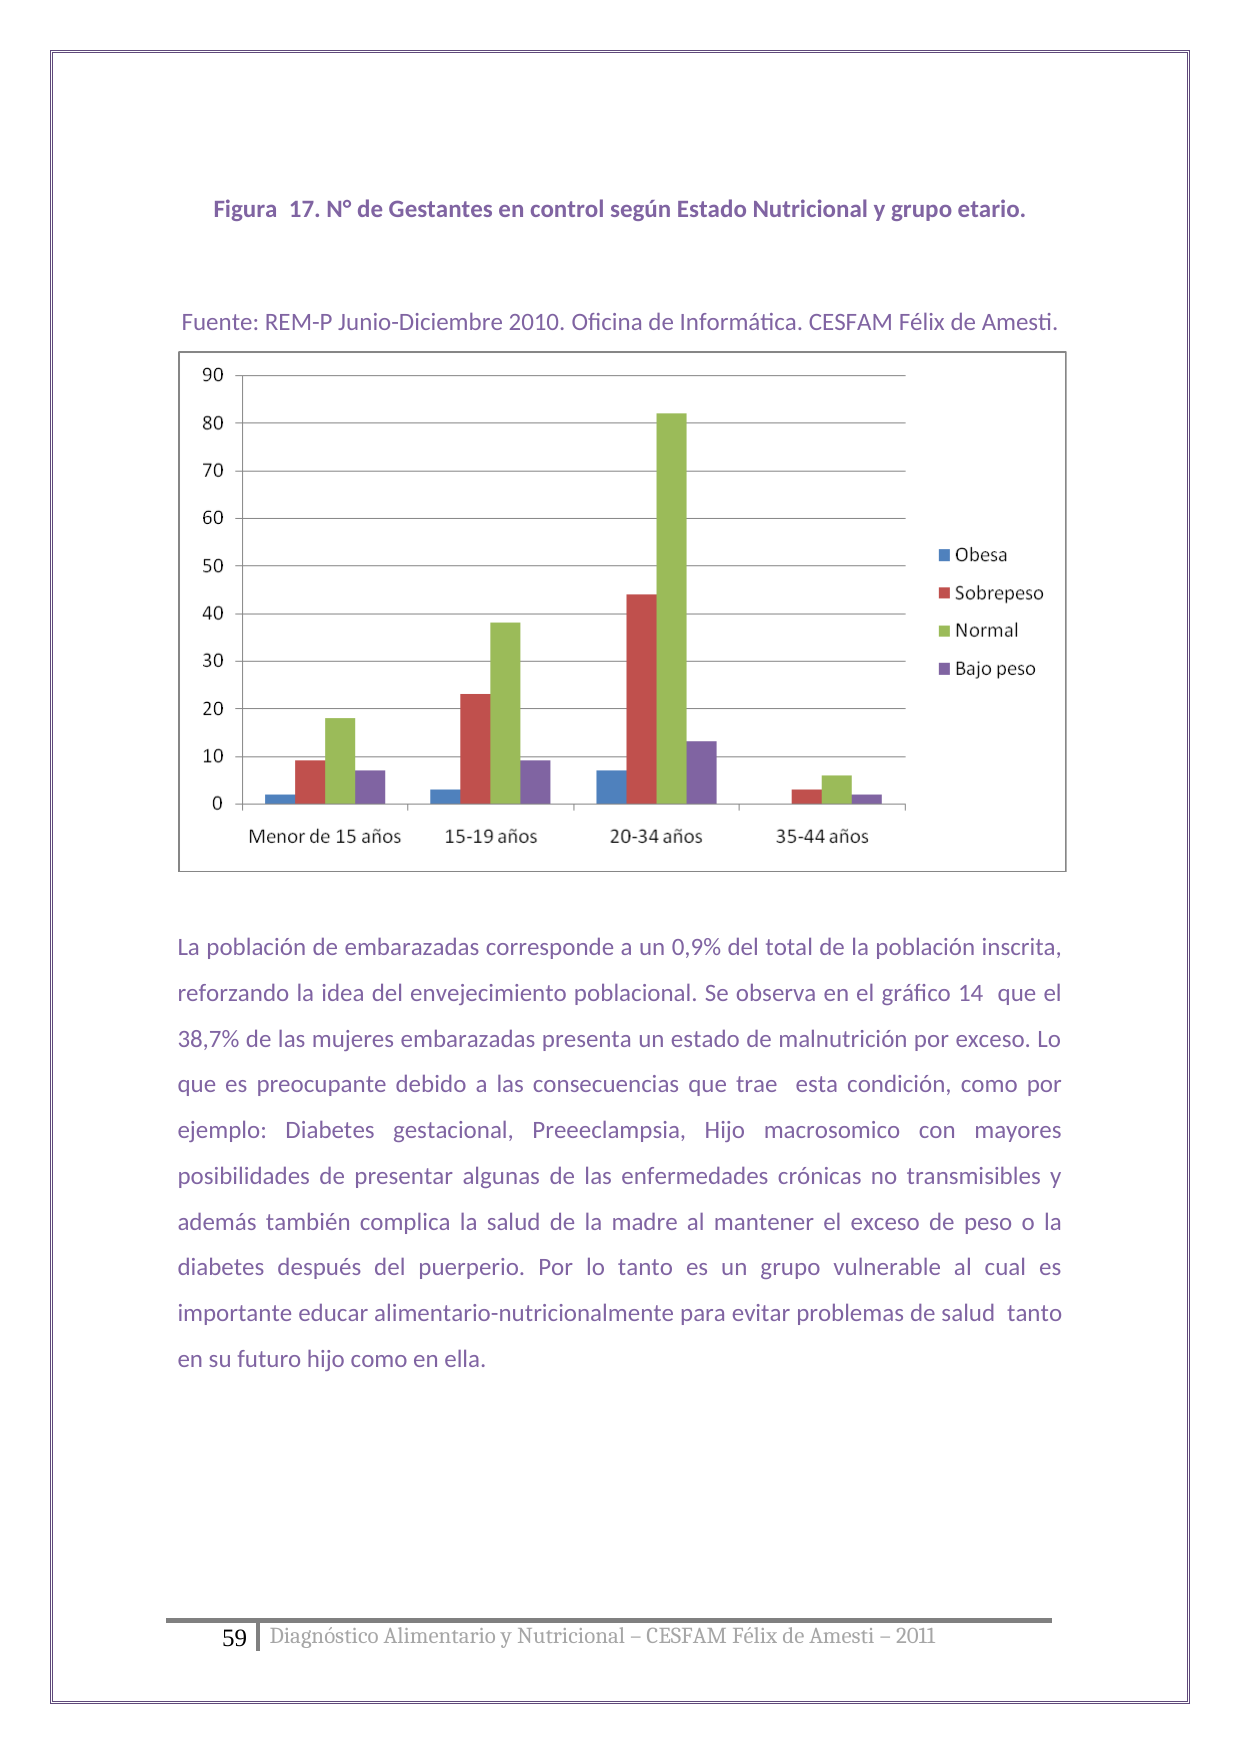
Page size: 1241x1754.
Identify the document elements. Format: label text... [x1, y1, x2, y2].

picture [177, 351, 1067, 872]
text Fuente: REM-P Junio-Diciembre 2010. Oficina de Informática. CESFAM Félix de Amesti. [177, 306, 1063, 336]
text Figura 17. N° de Gestantes en control según Estado Nutricional y grupo etario. [177, 193, 1063, 224]
text La población de embarazadas corresponde a un 0,9% del total de la población inscrita, reforzando la idea del envejecimiento poblacional. Se observa en el gráfico 14 que el 38,7% de las mujeres embarazadas presenta un estado de malnutrición por exceso. Lo que es preocupante debido a las consecuencias que trae esta condición, como por ejemplo: Diabetes gestacional, Preeeclampsia, Hijo macrosomico con mayores posibilidades de presentar algunas de las enfermedades crónicas no transmisibles y además también complica la salud de la madre al mantener el exceso de peso o la diabetes después del puerperio. Por lo tanto es un grupo vulnerable al cual es importante educar alimentario-nutricionalmente para evitar problemas de salud tanto en su futuro hijo como en ella. [177, 931, 1063, 1373]
